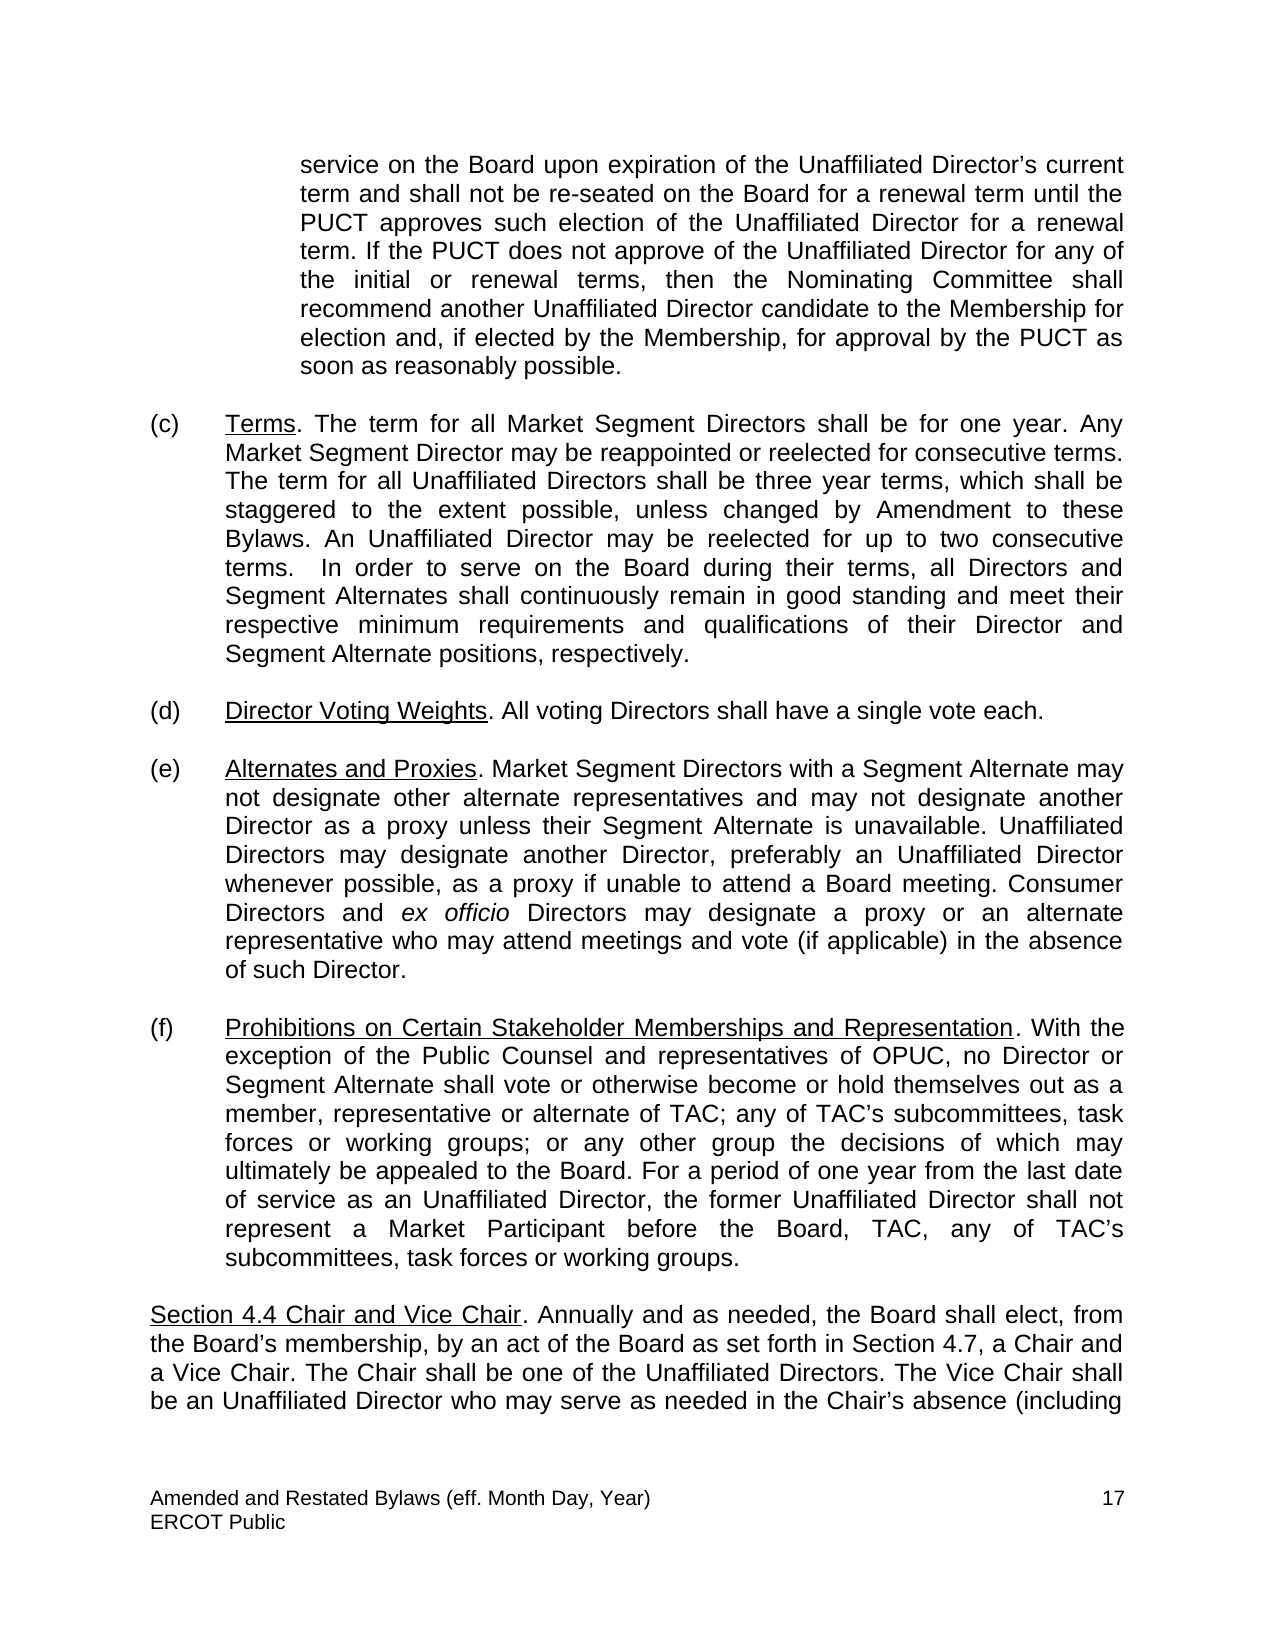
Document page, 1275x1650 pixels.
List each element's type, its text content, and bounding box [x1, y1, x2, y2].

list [225, 150, 1125, 380]
list Director Voting Weights. All voting Directors shall have a single vote each. [150, 696, 1125, 725]
list Terms. The term for all Market Segment Directors shall be for one year. Any Market Segment Director may be reappointed or reelected for consecutive terms. The term for all Unaffiliated Directors shall be three year terms, which shall be staggered to the extent possible, unless changed by Amendment to these Bylaws. An Unaffiliated Director may be reelected for up to two consecutive terms. In order to serve on the Board during their terms, all Directors and Segment Alternates shall continuously remain in good standing and meet their respective minimum requirements and qualifications of their Director and Segment Alternate positions, respectively. [150, 409, 1125, 667]
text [150, 1300, 1125, 1415]
list Prohibitions on Certain Stakeholder Memberships and Representation. With the exception of the Public Counsel and representatives of OPUC, no Director or Segment Alternate shall vote or otherwise become or hold themselves out as a member, representative or alternate of TAC; any of TAC’s subcommittees, task forces or working groups; or any other group the decisions of which may ultimately be appealed to the Board. For a period of one year from the last date of service as an Unaffiliated Director, the former Unaffiliated Director shall not represent a Market Participant before the Board, TAC, any of TAC’s subcommittees, task forces or working groups. [150, 1012, 1125, 1271]
list Alternates and Proxies. Market Segment Directors with a Segment Alternate may not designate other alternate representatives and may not designate another Director as a proxy unless their Segment Alternate is unavailable. Unaffiliated Directors may designate another Director, preferably an Unaffiliated Director whenever possible, as a proxy if unable to attend a Board meeting. Consumer Directors and ex officio Directors may designate a proxy or an alternate representative who may attend meetings and vote (if applicable) in the absence of such Director. [150, 754, 1125, 984]
